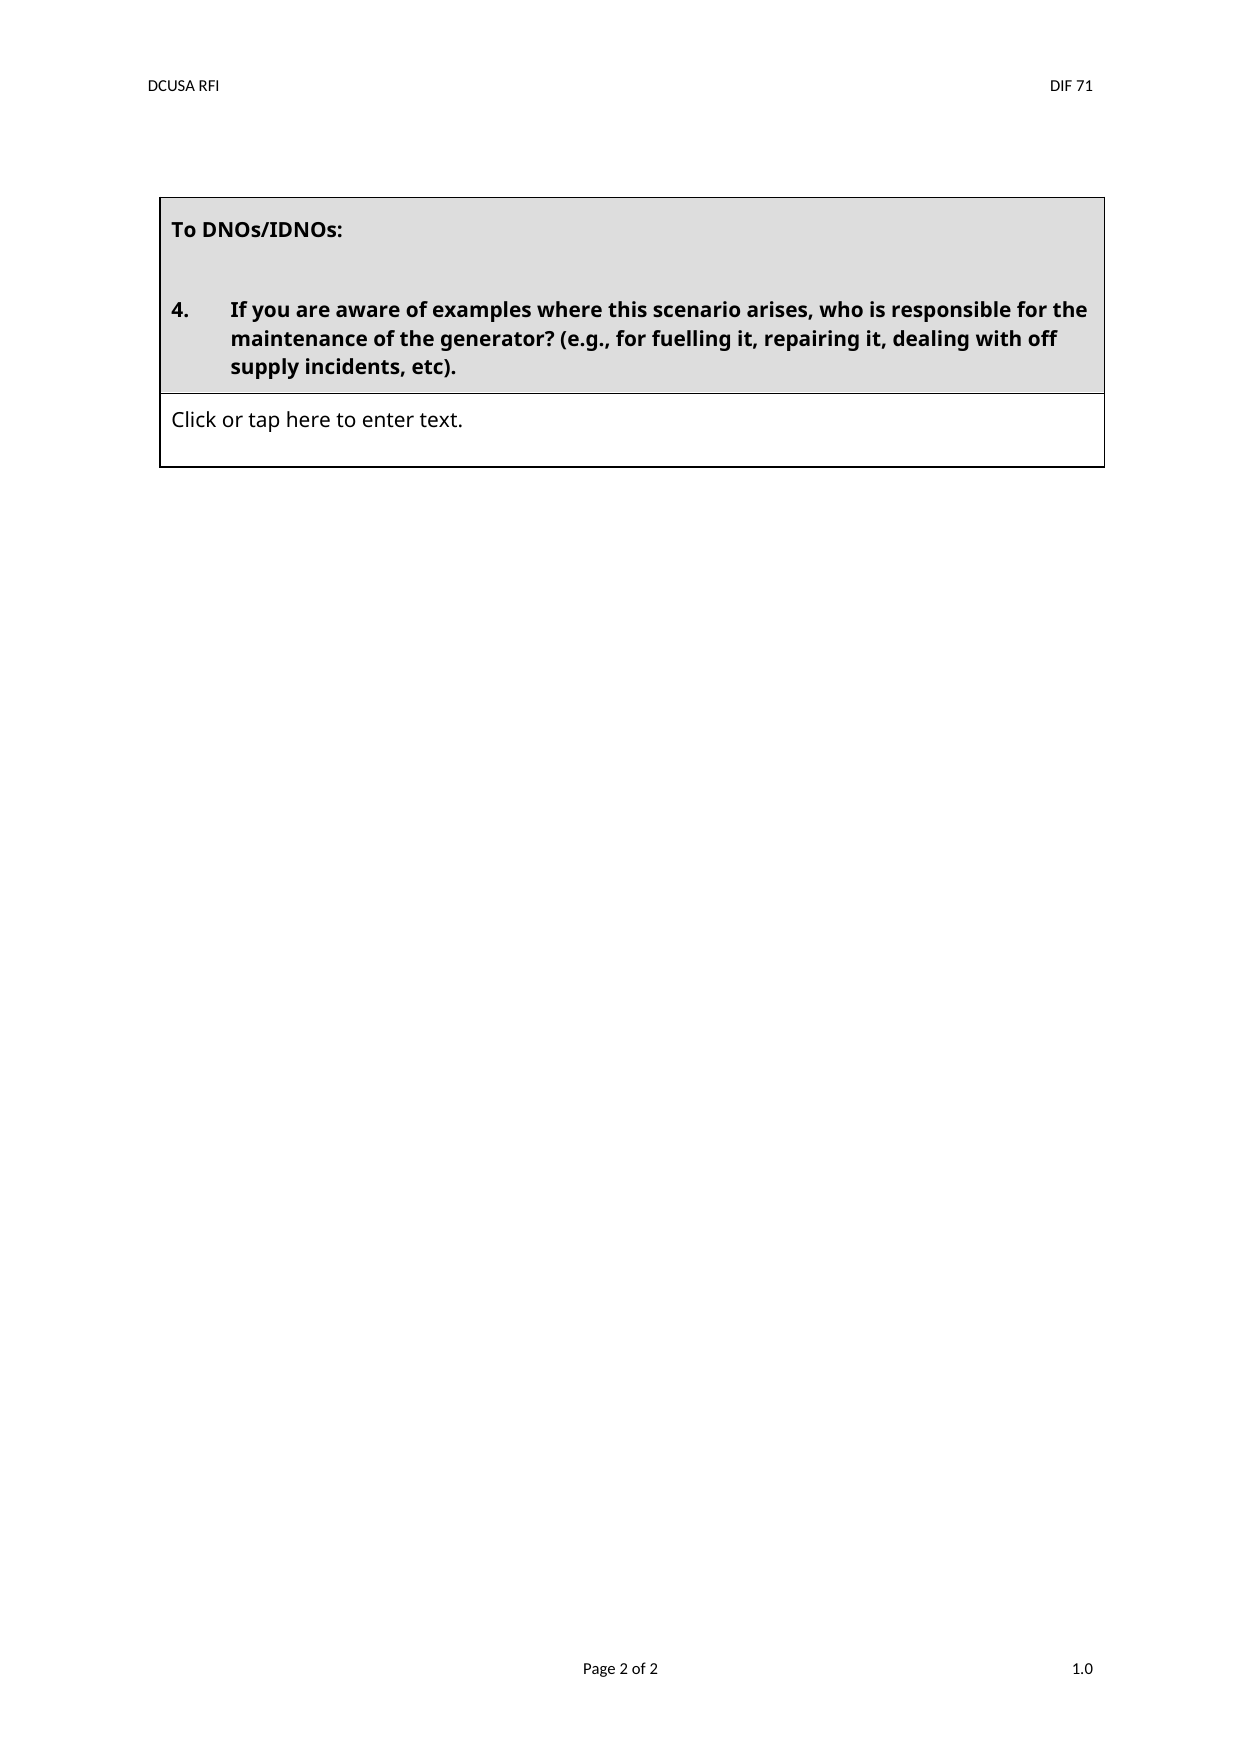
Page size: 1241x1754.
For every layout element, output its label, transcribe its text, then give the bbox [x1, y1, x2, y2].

table_header To DNOs/IDNOs: If you are aware of examples where this scenario arises, who is responsible for the maintenance of the generator? (e.g., for fuelling it, repairing it, dealing with off supply incidents, etc). [161, 198, 1104, 392]
